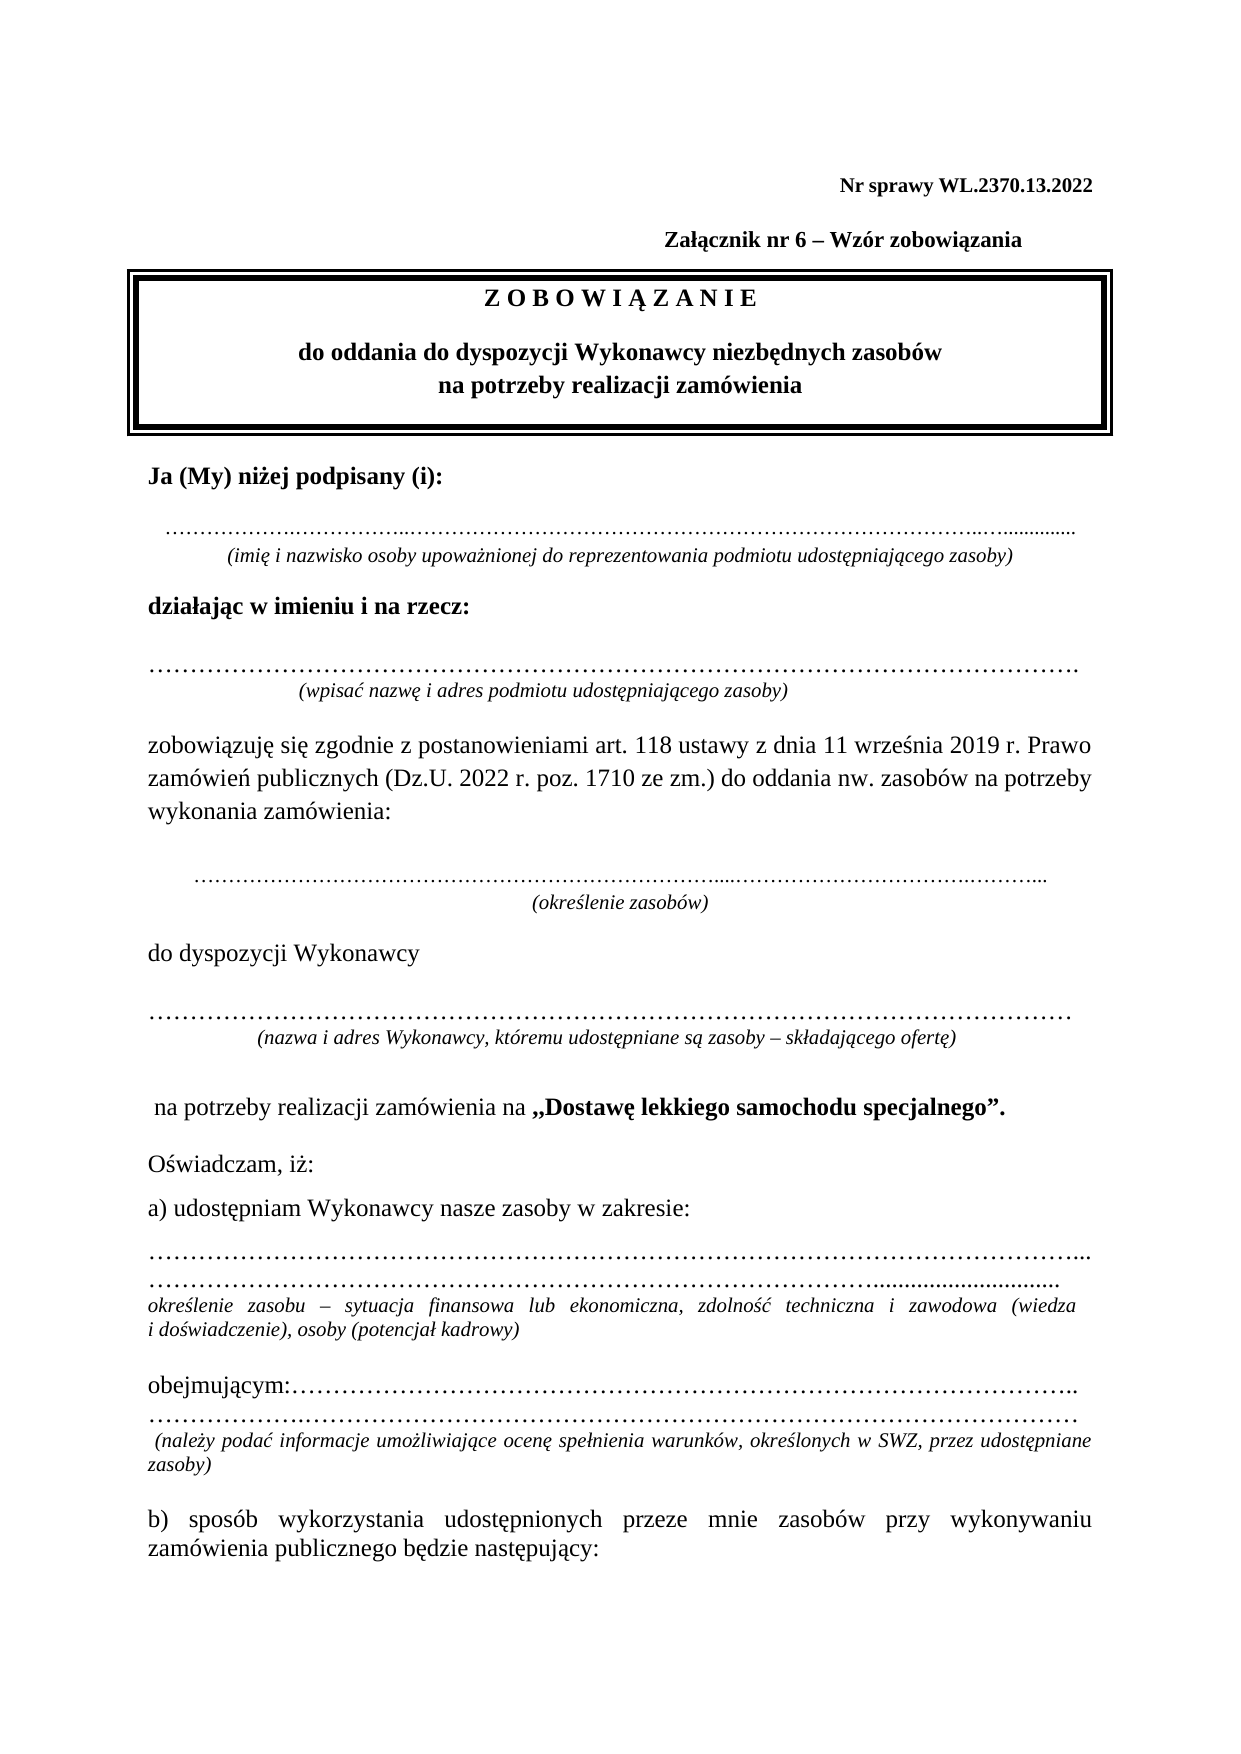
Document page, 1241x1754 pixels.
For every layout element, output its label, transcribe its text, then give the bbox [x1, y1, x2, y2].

text do dyspozycji Wykonawcy [148, 938, 1093, 967]
text Ja (My) niżej podpisany (i): [148, 461, 1093, 490]
text ……………….……………..………………………………………………………………………..….............. (imię i nazwisko osoby upoważnionej do reprezentowania podmiotu udostępniającego zasoby) [148, 515, 1093, 567]
text (wpisać nazwę i adres podmiotu udostępniającego zasoby) [148, 678, 1093, 702]
text b) sposób wykorzystania udostępnionych przeze mnie zasobów przy wykonywaniu zamówienia publicznego będzie następujący: [148, 1504, 1093, 1562]
text …………………………………………………………………………………………………. [148, 649, 1093, 678]
text na potrzeby realizacji zamówienia na ,,Dostawę lekkiego samochodu specjalnego”. [148, 1092, 1093, 1121]
text obejmującym:…………………………………………………………………………………..……………….………………………………………………………………………………… [148, 1370, 1093, 1428]
text określenie zasobu – sytuacja finansowa lub ekonomiczna, zdolność techniczna i zawodowa (wiedza i doświadczenie), osoby (potencjał kadrowy) [148, 1293, 1093, 1341]
text działając w imieniu i na rzecz: [148, 591, 1093, 620]
text ………………………………………………………………………………………………… [148, 996, 1093, 1025]
text Oświadczam, iż: [148, 1149, 1093, 1178]
text (nazwa i adres Wykonawcy, któremu udostępniane są zasoby – składającego ofertę) [148, 1025, 1093, 1049]
text Nr sprawy WL.2370.13.2022 [148, 173, 1093, 197]
text a) udostępniam Wykonawcy nasze zasoby w zakresie: [148, 1193, 1093, 1221]
text Załącznik nr 6 – Wzór zobowiązania [664, 226, 1088, 252]
text (należy podać informacje umożliwiające ocenę spełnienia warunków, określonych w SWZ, przez udostępniane zasoby) [148, 1428, 1093, 1476]
text Z O B O W I Ą Z A N I E [130, 272, 1110, 312]
text …………………………………………………………………....…………………………….………... (określenie zasobów) [148, 862, 1093, 914]
text …………………………………………………………………………………………………...…………………………………………………………………………….............................. [148, 1236, 1093, 1293]
text do oddania do dyspozycji Wykonawcy niezbędnych zasobów na potrzeby realizacji zamówienia [130, 322, 1110, 433]
text zobowiązuję się zgodnie z postanowieniami art. 118 ustawy z dnia 11 września 2019 r. Prawo zamówień publicznych (Dz.U. 2022 r. poz. 1710 ze zm.) do oddania nw. zasobów na potrzeby wykonania zamówienia: [148, 730, 1093, 825]
